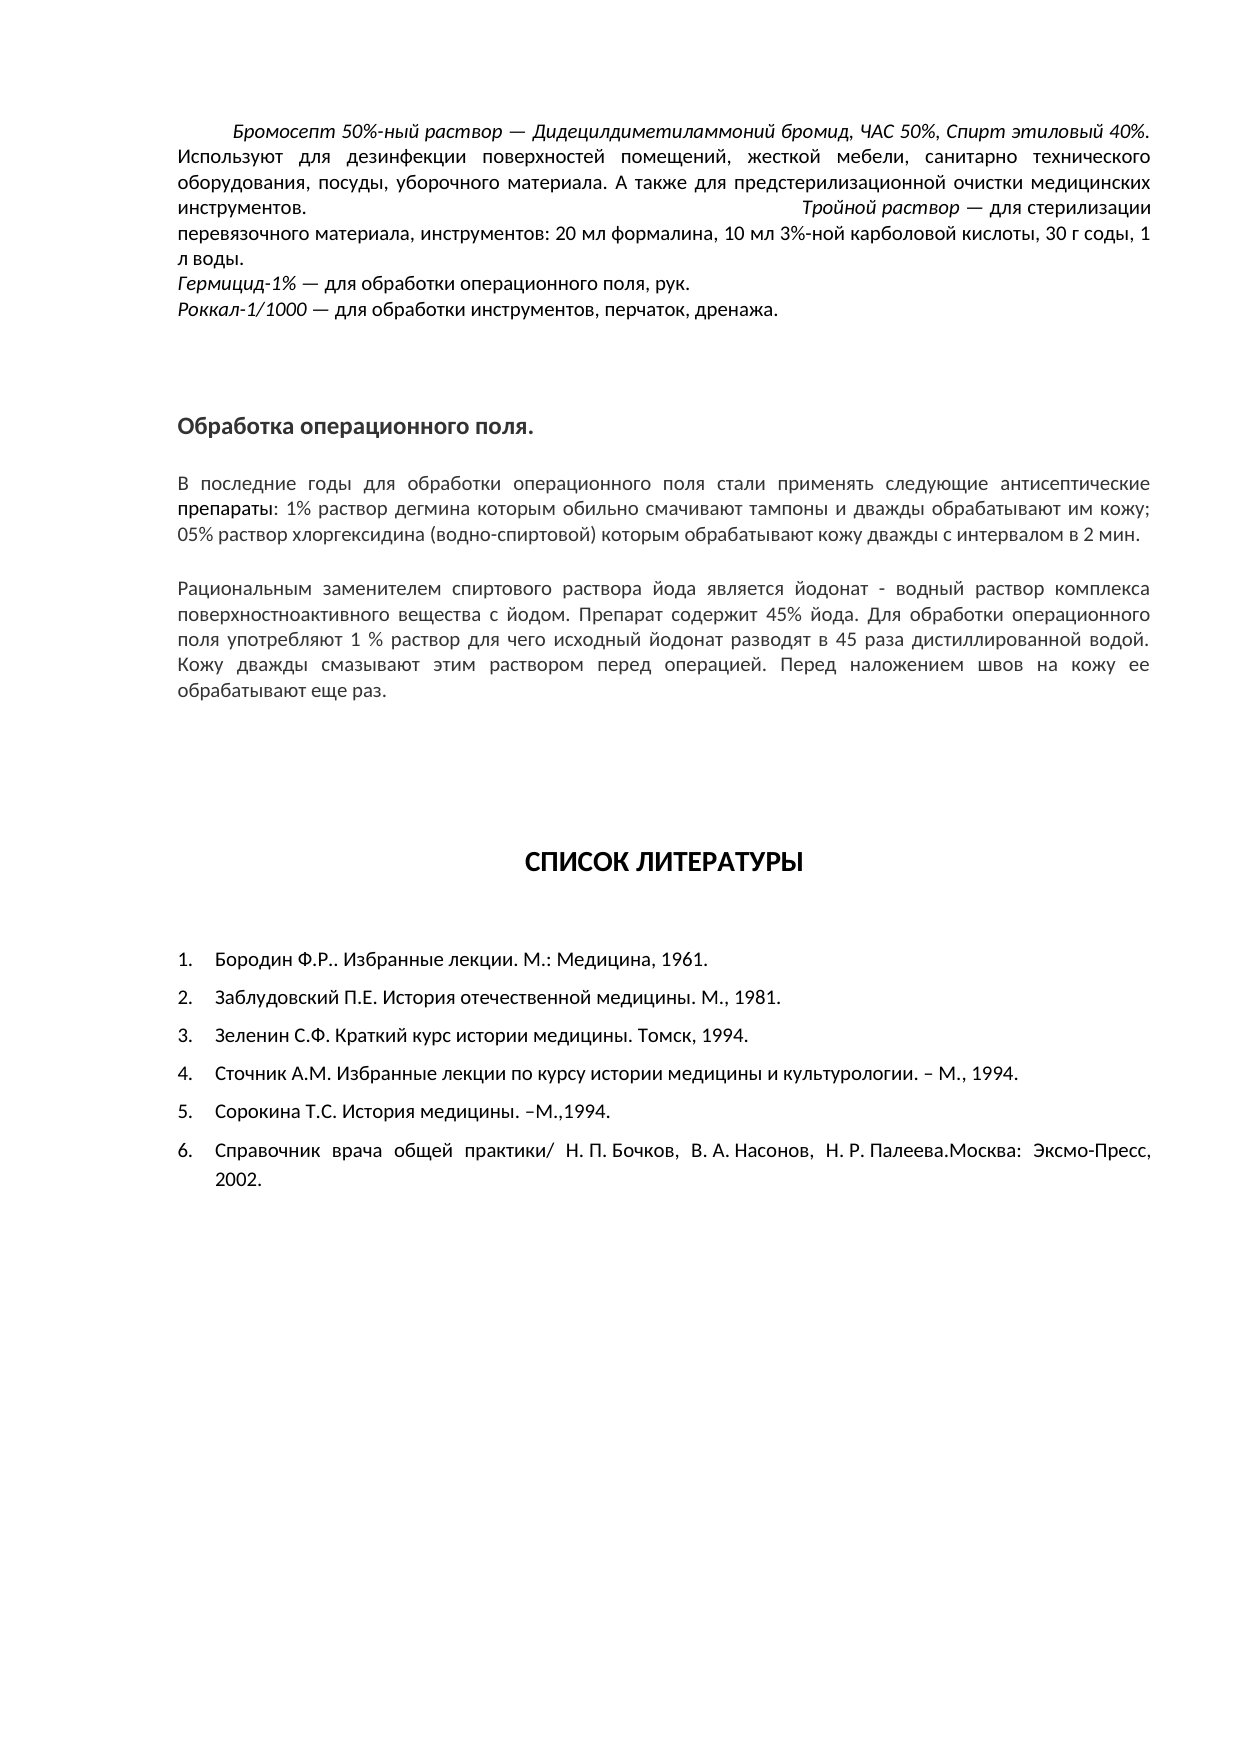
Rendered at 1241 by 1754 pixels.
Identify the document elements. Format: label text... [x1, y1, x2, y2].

list Зеленин С.Ф. Краткий курс истории медицины. Томск, 1994. [177, 1022, 1152, 1048]
text Рациональным заменителем спиртового раствора йода является йодонат - водный раствор комплекса поверхностноактивного вещества с йодом. Препарат содержит 45% йода. Для обработки операционного поля употребляют 1 % раствор для чего исходный йодонат разводят в 45 раза дистиллированной водой. Кожу дважды смазывают этим раствором перед операцией. Перед наложением швов на кожу ее обрабатывают еще раз. [177, 575, 1152, 702]
list Бородин Ф.Р.. Избранные лекции. М.: Медицина, 1961. [177, 946, 1152, 972]
list Сточник А.М. Избранные лекции по курсу истории медицины и культурологии. – М., 1994. [177, 1061, 1152, 1086]
list Заблудовский П.Е. История отечественной медицины. М., 1981. [177, 984, 1152, 1010]
list Справочник врача общей практики/ Н. П. Бочков, В. А. Насонов, Н. Р. Палеева.Москва: Эксмо-Пресс, 2002. [177, 1137, 1152, 1191]
text Обработка операционного поля. [177, 410, 1152, 441]
text В последние годы для обработки операционного поля стали применять следующие антисептические препараты: 1% раствор дегмина которым обильно смачивают тампоны и дважды обрабатывают им кожу; 05% раствор хлоргексидина (водно-спиртовой) которым обрабатывают кожу дважды с интервалом в 2 мин. [177, 470, 1152, 546]
text Бромосепт 50%-ный раствор — Дидецилдиметиламмоний бромид, ЧАС 50%, Спирт этиловый 40%. Используют для дезинфекции поверхностей помещений, жесткой мебели, санитарно технического оборудования, посуды, уборочного материала. А также для предстерилизационной очистки медицинских инструментов. Тройной раствор — для стерилизации перевязочного материала, инструментов: 20 мл формалина, 10 мл 3%-ной карболовой кислоты, соды, воды. [177, 118, 1152, 271]
list Сорокина Т.С. История медицины. –М.,1994. [177, 1099, 1152, 1124]
subtitle СПИСОК ЛИТЕРАТУРЫ [177, 843, 1152, 879]
text Роккал-1/1000 — для обработки инструментов, перчаток, дренажа. [177, 296, 1152, 321]
text Гермицид-1% — для обработки операционного поля, рук. [177, 271, 1152, 296]
